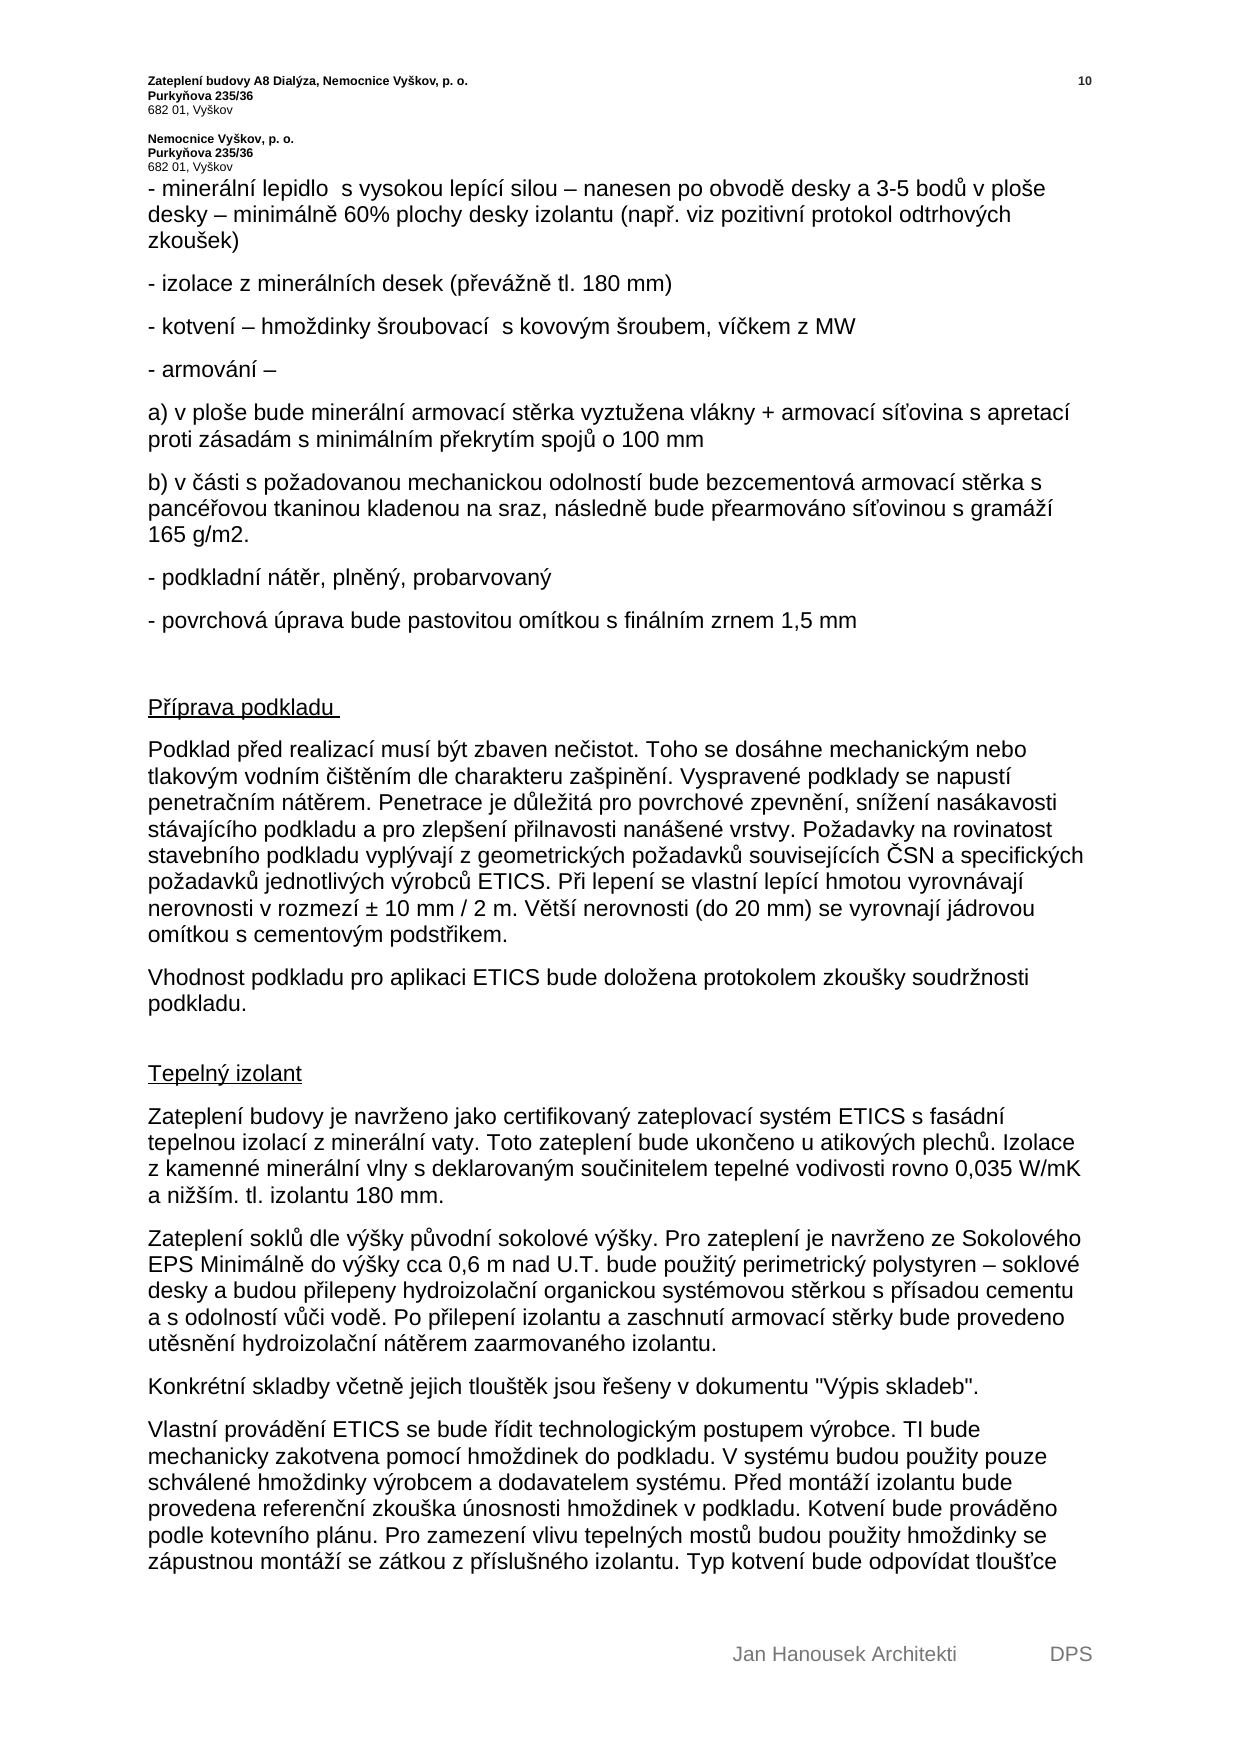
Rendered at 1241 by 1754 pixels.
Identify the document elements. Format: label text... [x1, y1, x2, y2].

text - minerální lepidlo s vysokou lepící silou – nanesen po obvodě desky a 3-5 bodů v ploše desky – minimálně 60% plochy desky izolantu (např. viz pozitivní protokol odtrhových zkoušek) [148, 174, 1092, 253]
text b) v části s požadovanou mechanickou odolností bude bezcementová armovací stěrka s pancéřovou tkaninou kladenou na sraz, následně bude přearmováno síťovinou s gramáží 165 g/m2. [148, 469, 1092, 548]
text Příprava podkladu [148, 693, 1092, 720]
text Zateplení soklů dle výšky původní sokolové výšky. Pro zateplení je navrženo ze Sokolového EPS Minimálně do výšky cca 0,6 m nad U.T. bude použitý perimetrický polystyren – soklové desky a budou přilepeny hydroizolační organickou systémovou stěrkou s přísadou cementu a s odolností vůči vodě. Po přilepení izolantu a zaschnutí armovací stěrky bude provedeno utěsnění hydroizolační nátěrem zaarmovaného izolantu. [148, 1225, 1092, 1357]
text Zateplení budovy je navrženo jako certifikovaný zateplovací systém ETICS s fasádní tepelnou izolací z minerální vaty. Toto zateplení bude ukončeno u atikových plechů. Izolace z kamenné minerální vlny s deklarovaným součinitelem tepelné vodivosti rovno 0,035 W/mK a nižším. tl. izolantu 180 mm. [148, 1103, 1092, 1208]
text Tepelný izolant [148, 1033, 1092, 1086]
text - povrchová úprava bude pastovitou omítkou s finálním zrnem 1,5 mm [148, 607, 1092, 634]
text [148, 1416, 1092, 1574]
text Podklad před realizací musí být zbaven nečistot. Toho se dosáhne mechanickým nebo tlakovým vodním čištěním dle charakteru zašpinění. Vyspravené podklady se napustí penetračním nátěrem. Penetrace je důležitá pro povrchové zpevnění, snížení nasákavosti stávajícího podkladu a pro zlepšení přilnavosti nanášené vrstvy. Požadavky na rovinatost stavebního podkladu vyplývají z geometrických požadavků souvisejících ČSN a specifických požadavků jednotlivých výrobců ETICS. Při lepení se vlastní lepící hmotou vyrovnávají nerovnosti v rozmezí ± 10 mm / 2 m. Větší nerovnosti (do 20 mm) se vyrovnají jádrovou omítkou s cementovým podstřikem. [148, 736, 1092, 947]
text - armování – [148, 356, 1092, 383]
text - izolace z minerálních desek (převážně tl. 180 mm) [148, 270, 1092, 297]
text - podkladní nátěr, plněný, probarvovaný [148, 564, 1092, 591]
text - kotvení – hmoždinky šroubovací s kovovým šroubem, víčkem z MW [148, 313, 1092, 339]
text Vhodnost podkladu pro aplikaci ETICS bude doložena protokolem zkoušky soudržnosti podkladu. [148, 964, 1092, 1017]
text Konkrétní skladby včetně jejich tlouštěk jsou řešeny v dokumentu "Výpis skladeb". [148, 1373, 1092, 1399]
text a) v ploše bude minerální armovací stěrka vyztužena vlákny + armovací síťovina s apretací proti zásadám s minimálním překrytím spojů o 100 mm [148, 399, 1092, 452]
